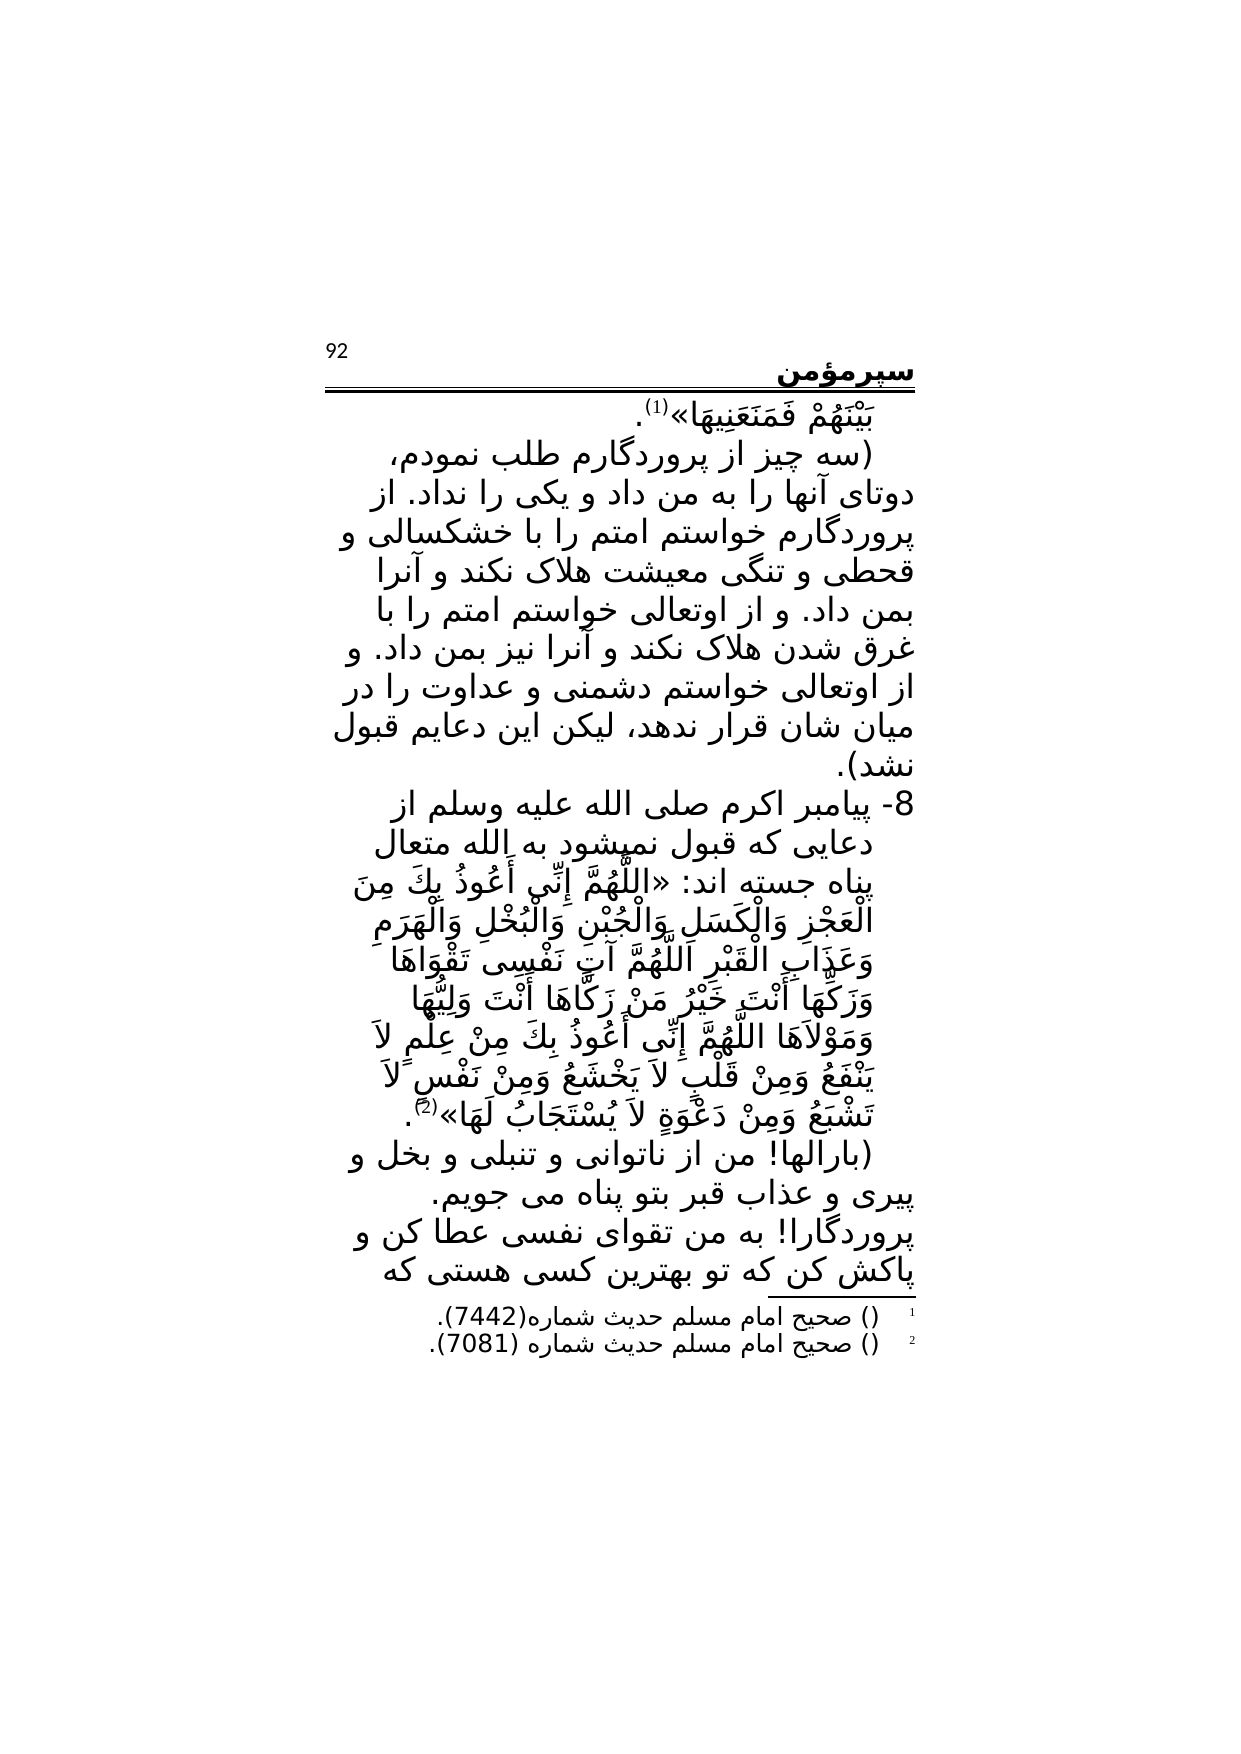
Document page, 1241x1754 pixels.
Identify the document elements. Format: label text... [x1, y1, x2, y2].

text 8- پیامبر اکرم صلی الله علیه وسلم از دعایی که قبول نمیشود به الله متعال پناه جسته اند: «اللَّهُمَّ إِنِّى أَعُوذُ بِكَ مِنَ الْعَجْزِ وَالْكَسَلِ وَالْجُبْنِ وَالْبُخْلِ وَالْهَرَمِ وَعَذَابِ الْقَبْرِ اللَّهُمَّ آتِ نَفْسِى تَقْوَاهَا وَزَكِّهَا أَنْتَ خَيْرُ مَنْ زَكَّاهَا أَنْتَ وَلِيُّهَا وَمَوْلاَهَا اللَّهُمَّ إِنِّى أَعُوذُ بِكَ مِنْ عِلْمٍ لاَ يَنْفَعُ وَمِنْ قَلْبٍ لاَ يَخْشَعُ وَمِنْ نَفْسٍ لاَ تَشْبَعُ وَمِنْ دَعْوَةٍ لاَ يُسْتَجَابُ لَهَا»(). [325, 784, 915, 1134]
text (سه چیز از پروردگارم طلب نمودم، دوتای آنها را به من داد و یکی را نداد. از پروردگارم خواستم امتم را با خشکسالی و قحطی و تنگی معیشت هلاک نکند و آنرا بمن داد. و از اوتعالی خواستم امتم را با غرق شدن هلاک نکند و آنرا نیز بمن داد. و از اوتعالی خواستم دشمنی و عداوت را در میان شان قرار ندهد، لیکن این دعایم قبول نشد). [325, 434, 915, 784]
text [325, 1134, 915, 1290]
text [325, 396, 915, 434]
